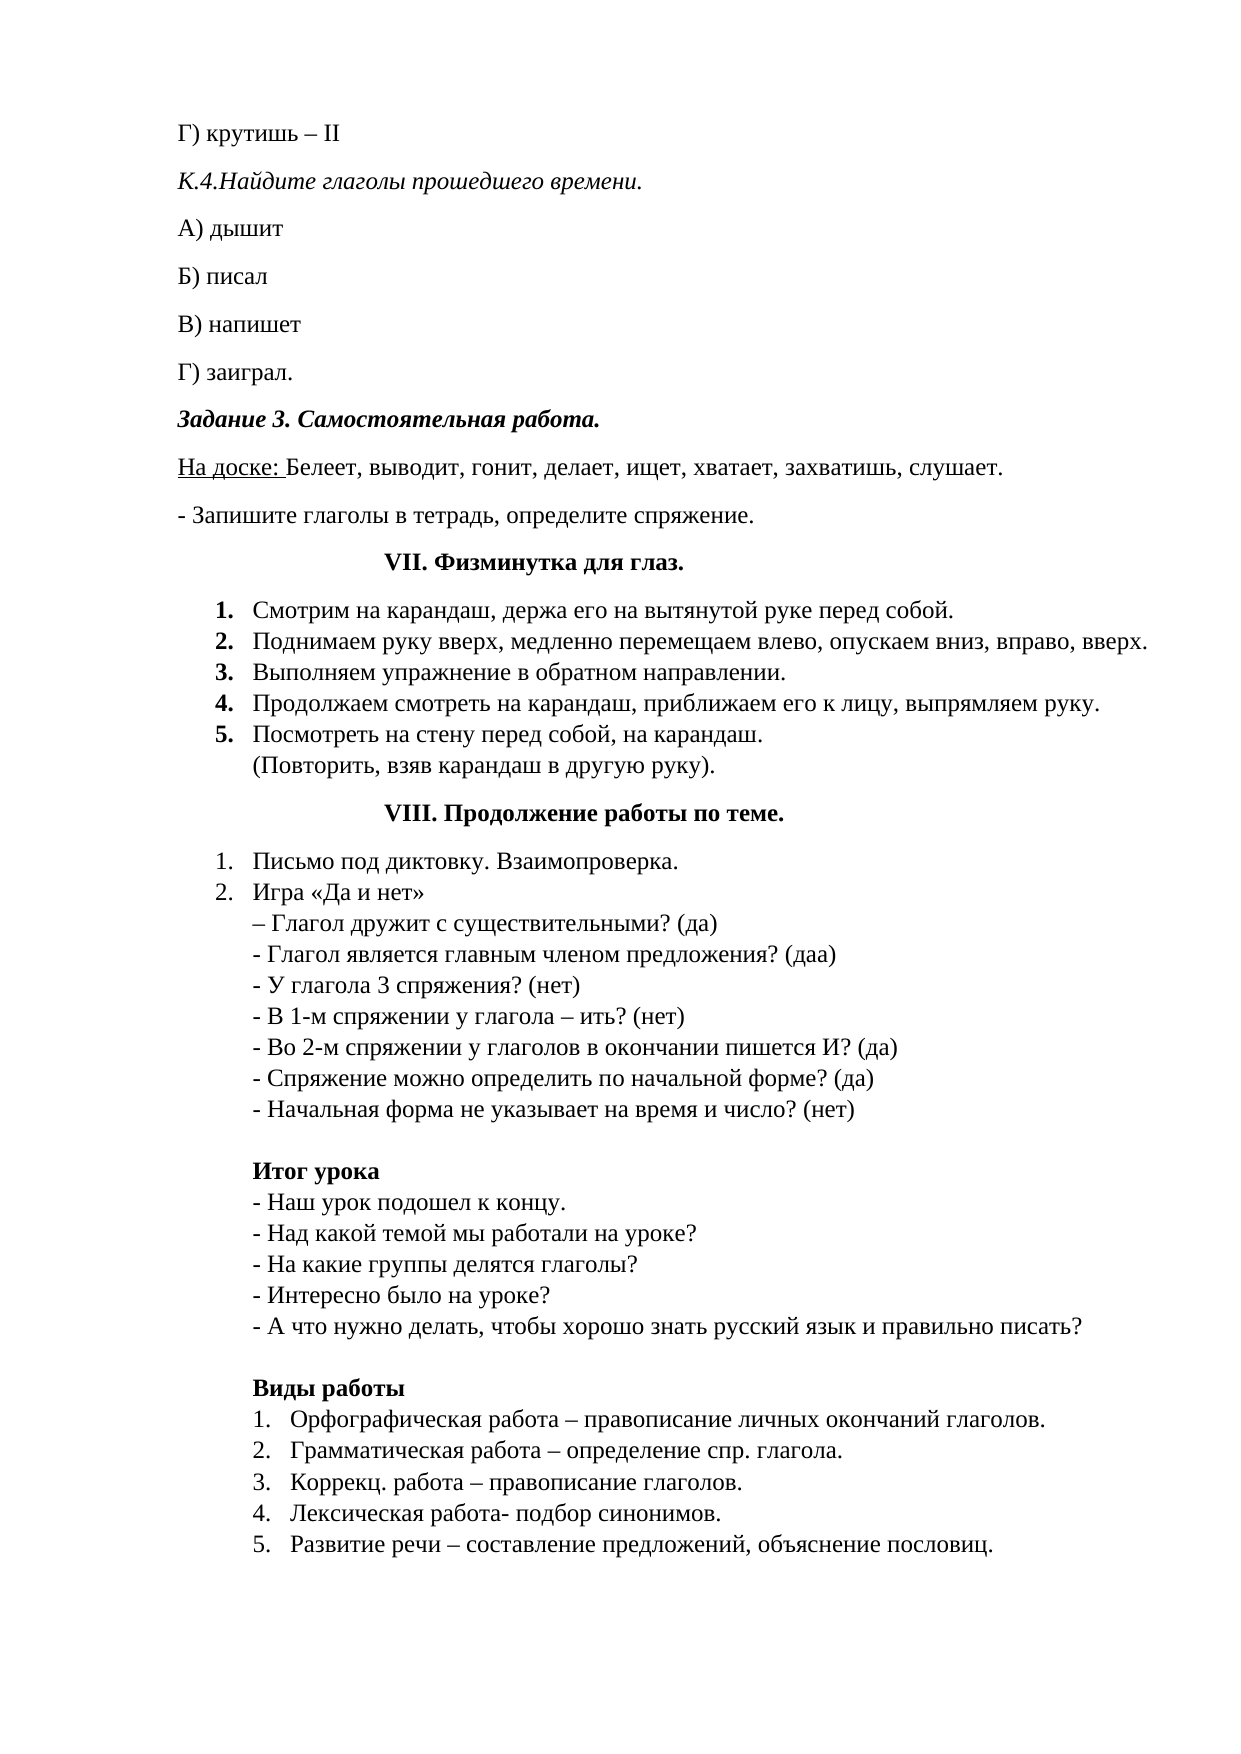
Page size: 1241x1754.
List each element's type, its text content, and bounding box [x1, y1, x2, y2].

list Выполняем упражнение в обратном направлении. [215, 657, 1152, 686]
text Г) заиграл. [177, 357, 1152, 385]
list Грамматическая работа – определение спр. глагола. [252, 1436, 1152, 1464]
list - Во 2-м спряжении у глаголов в окончании пишется И? (да) [252, 1032, 1152, 1061]
list Коррекц. работа – правописание глаголов. [252, 1467, 1152, 1495]
text Б) писал [177, 261, 1152, 290]
list - Интересно было на уроке? [252, 1280, 1152, 1309]
text Г) крутишь – II [177, 118, 1152, 147]
list - Начальная форма не указывает на время и число? (нет) [252, 1094, 1152, 1123]
list - В 1-м спряжении у глагола – ить? (нет) [252, 1001, 1152, 1030]
list Орфографическая работа – правописание личных окончаний глаголов. [252, 1404, 1152, 1433]
list Лексическая работа- подбор синонимов. [252, 1498, 1152, 1526]
text В) напишет [177, 309, 1152, 338]
list Смотрим на карандаш, держа его на вытянутой руке перед собой. [215, 595, 1152, 624]
list – Глагол дружит с существительными? (да) [252, 908, 1152, 937]
text А) дышит [177, 213, 1152, 242]
list Игра «Да и нет» [215, 877, 1152, 906]
list - Над какой темой мы работали на уроке? [252, 1218, 1152, 1247]
list - Спряжение можно определить по начальной форме? (да) [252, 1063, 1152, 1092]
list Посмотреть на стену перед собой, на карандаш. [215, 719, 1152, 748]
list (Повторить, взяв карандаш в другую руку). [252, 750, 1152, 779]
list Письмо под диктовку. Взаимопроверка. [215, 846, 1152, 874]
list - Глагол является главным членом предложения? (даа) [252, 939, 1152, 968]
text На доске: Белеет, выводит, гонит, делает, ищет, хватает, захватишь, слушает. [177, 452, 1152, 481]
list Развитие речи – составление предложений, объяснение пословиц. [252, 1529, 1152, 1557]
list Виды работы [252, 1373, 1152, 1402]
list - У глагола 3 спряжения? (нет) [252, 970, 1152, 999]
text - Запишите глаголы в тетрадь, определите спряжение. [177, 500, 1152, 528]
list - А что нужно делать, чтобы хорошо знать русский язык и правильно писать? [252, 1311, 1152, 1340]
list Продолжаем смотреть на карандаш, приближаем его к лицу, выпрямляем руку. [215, 688, 1152, 717]
text К.4.Найдите глаголы прошедшего времени. [177, 166, 1152, 194]
text VIII. Продолжение работы по теме. [177, 798, 1152, 827]
text VII. Физминутка для глаз. [177, 547, 1152, 576]
list - Наш урок подошел к концу. [252, 1187, 1152, 1216]
text Задание 3. Самостоятельная работа. [177, 404, 1152, 433]
list Итог урока [252, 1156, 1152, 1185]
list - На какие группы делятся глаголы? [252, 1249, 1152, 1278]
list Поднимаем руку вверх, медленно перемещаем влево, опускаем вниз, вправо, вверх. [215, 626, 1152, 655]
